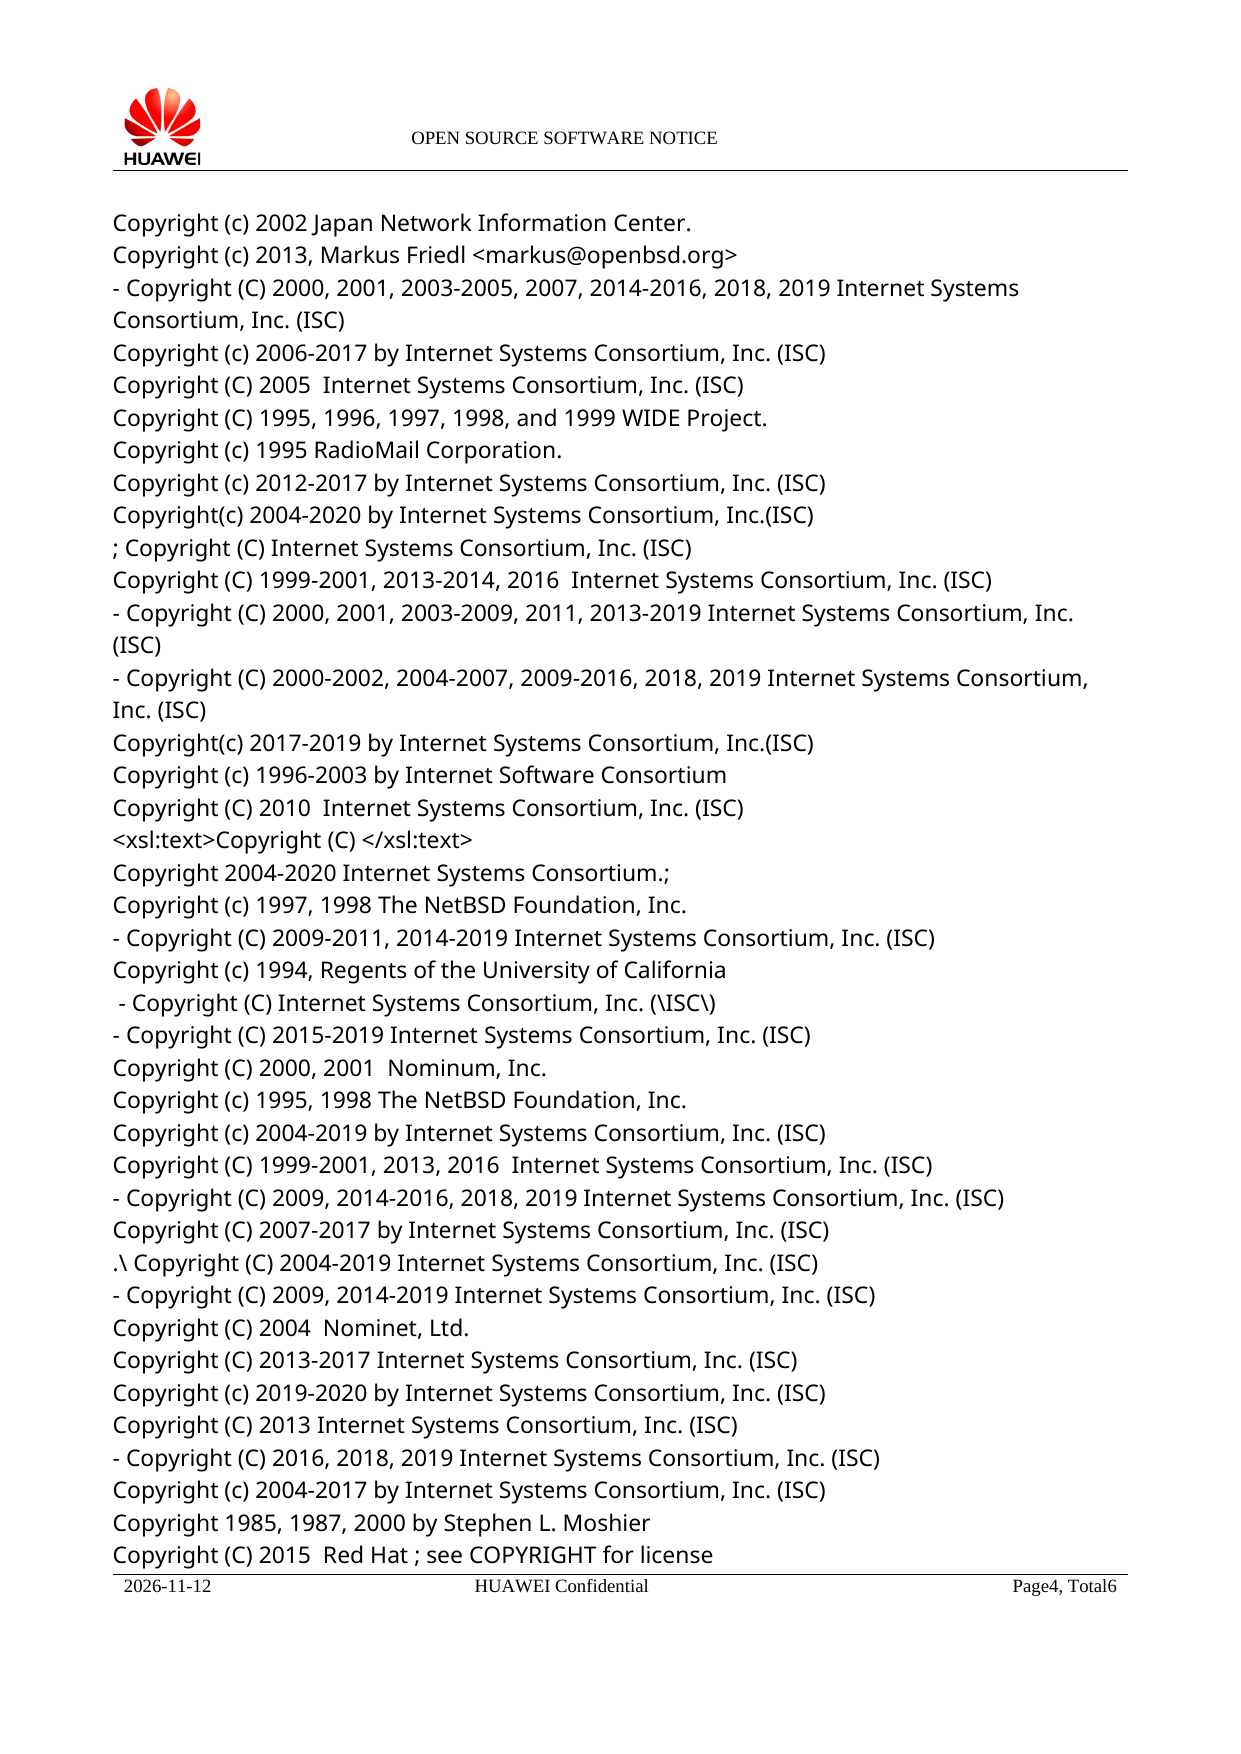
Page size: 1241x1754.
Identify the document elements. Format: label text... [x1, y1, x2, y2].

picture [124, 88, 201, 165]
